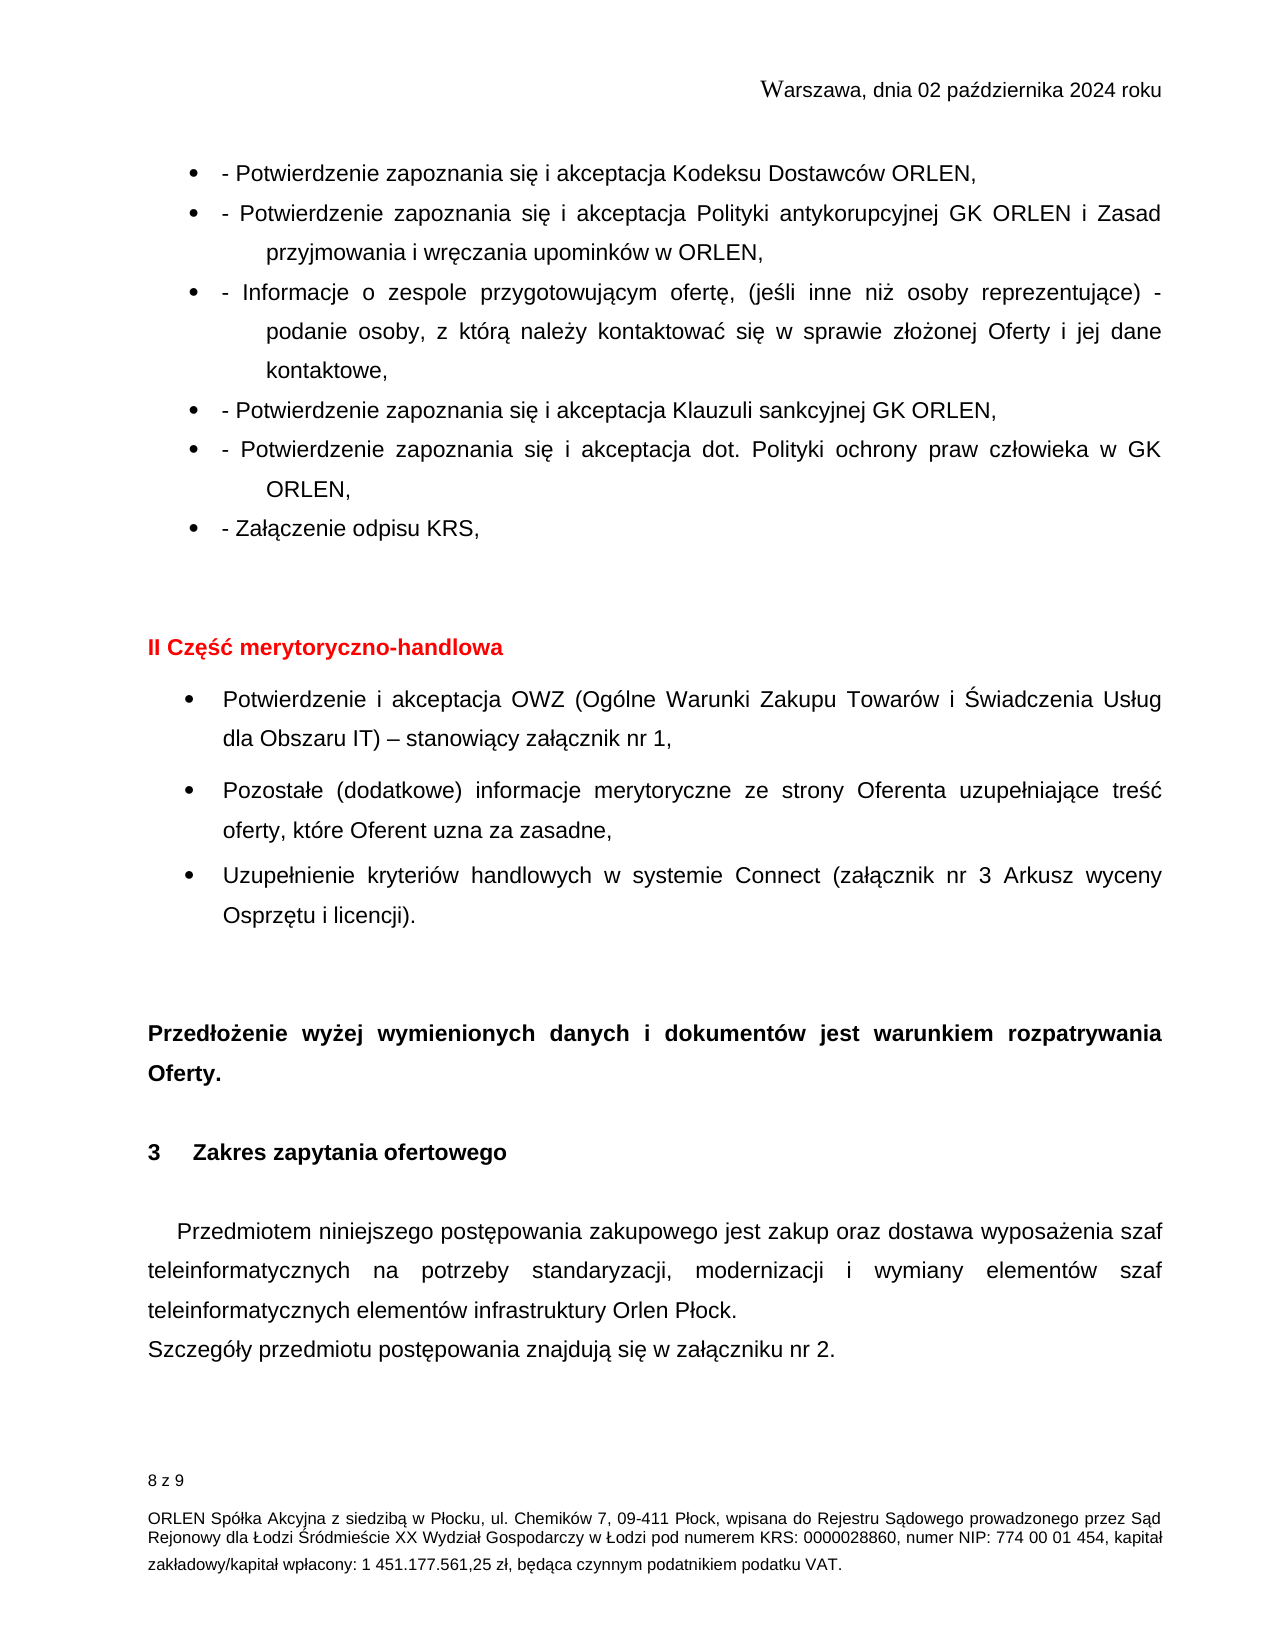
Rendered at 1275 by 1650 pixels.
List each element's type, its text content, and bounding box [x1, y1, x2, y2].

list Uzupełnienie kryteriów handlowych w systemie Connect (załącznik nr 3 Arkusz wyceny Osprzętu i licencji). [185, 862, 1162, 928]
text Szczegóły przedmiotu postępowania znajdują się w załączniku nr 2. [148, 1336, 1162, 1362]
list - Potwierdzenie zapoznania się i akceptacja dot. Polityki ochrony praw człowieka w GK ORLEN, [189, 436, 1162, 502]
list - Potwierdzenie zapoznania się i akceptacja Klauzuli sankcyjnej GK ORLEN, [189, 397, 1162, 423]
list Potwierdzenie i akceptacja OWZ (Ogólne Warunki Zakupu Towarów i Świadczenia Usług dla Obszaru IT) – stanowiący załącznik nr 1, [185, 686, 1162, 752]
text II Część merytoryczno-handlowa [148, 634, 1162, 660]
list Pozostałe (dodatkowe) informacje merytoryczne ze strony Oferenta uzupełniające treść oferty, które Oferent uzna za zasadne, [185, 777, 1162, 843]
list - Informacje o zespole przygotowującym ofertę, (jeśli inne niż osoby reprezentujące) - podanie osoby, z którą należy kontaktować się w sprawie złożonej Oferty i jej dane kontaktowe, [189, 278, 1162, 384]
list - Załączenie odpisu KRS, [189, 515, 1162, 542]
subtitle Zakres zapytania ofertowego [148, 1139, 1162, 1165]
text Przedmiotem niniejszego postępowania zakupowego jest zakup oraz dostawa wyposażenia szaf teleinformatycznych na potrzeby standaryzacji, modernizacji i wymiany elementów szaf teleinformatycznych elementów infrastruktury Orlen Płock. [148, 1218, 1162, 1323]
list - Potwierdzenie zapoznania się i akceptacja Polityki antykorupcyjnej GK ORLEN i Zasad przyjmowania i wręczania upominków w ORLEN, [189, 199, 1162, 265]
text Przedłożenie wyżej wymienionych danych i dokumentów jest warunkiem rozpatrywania Oferty. [148, 1020, 1162, 1086]
list - Potwierdzenie zapoznania się i akceptacja Kodeksu Dostawców ORLEN, [189, 160, 1162, 186]
